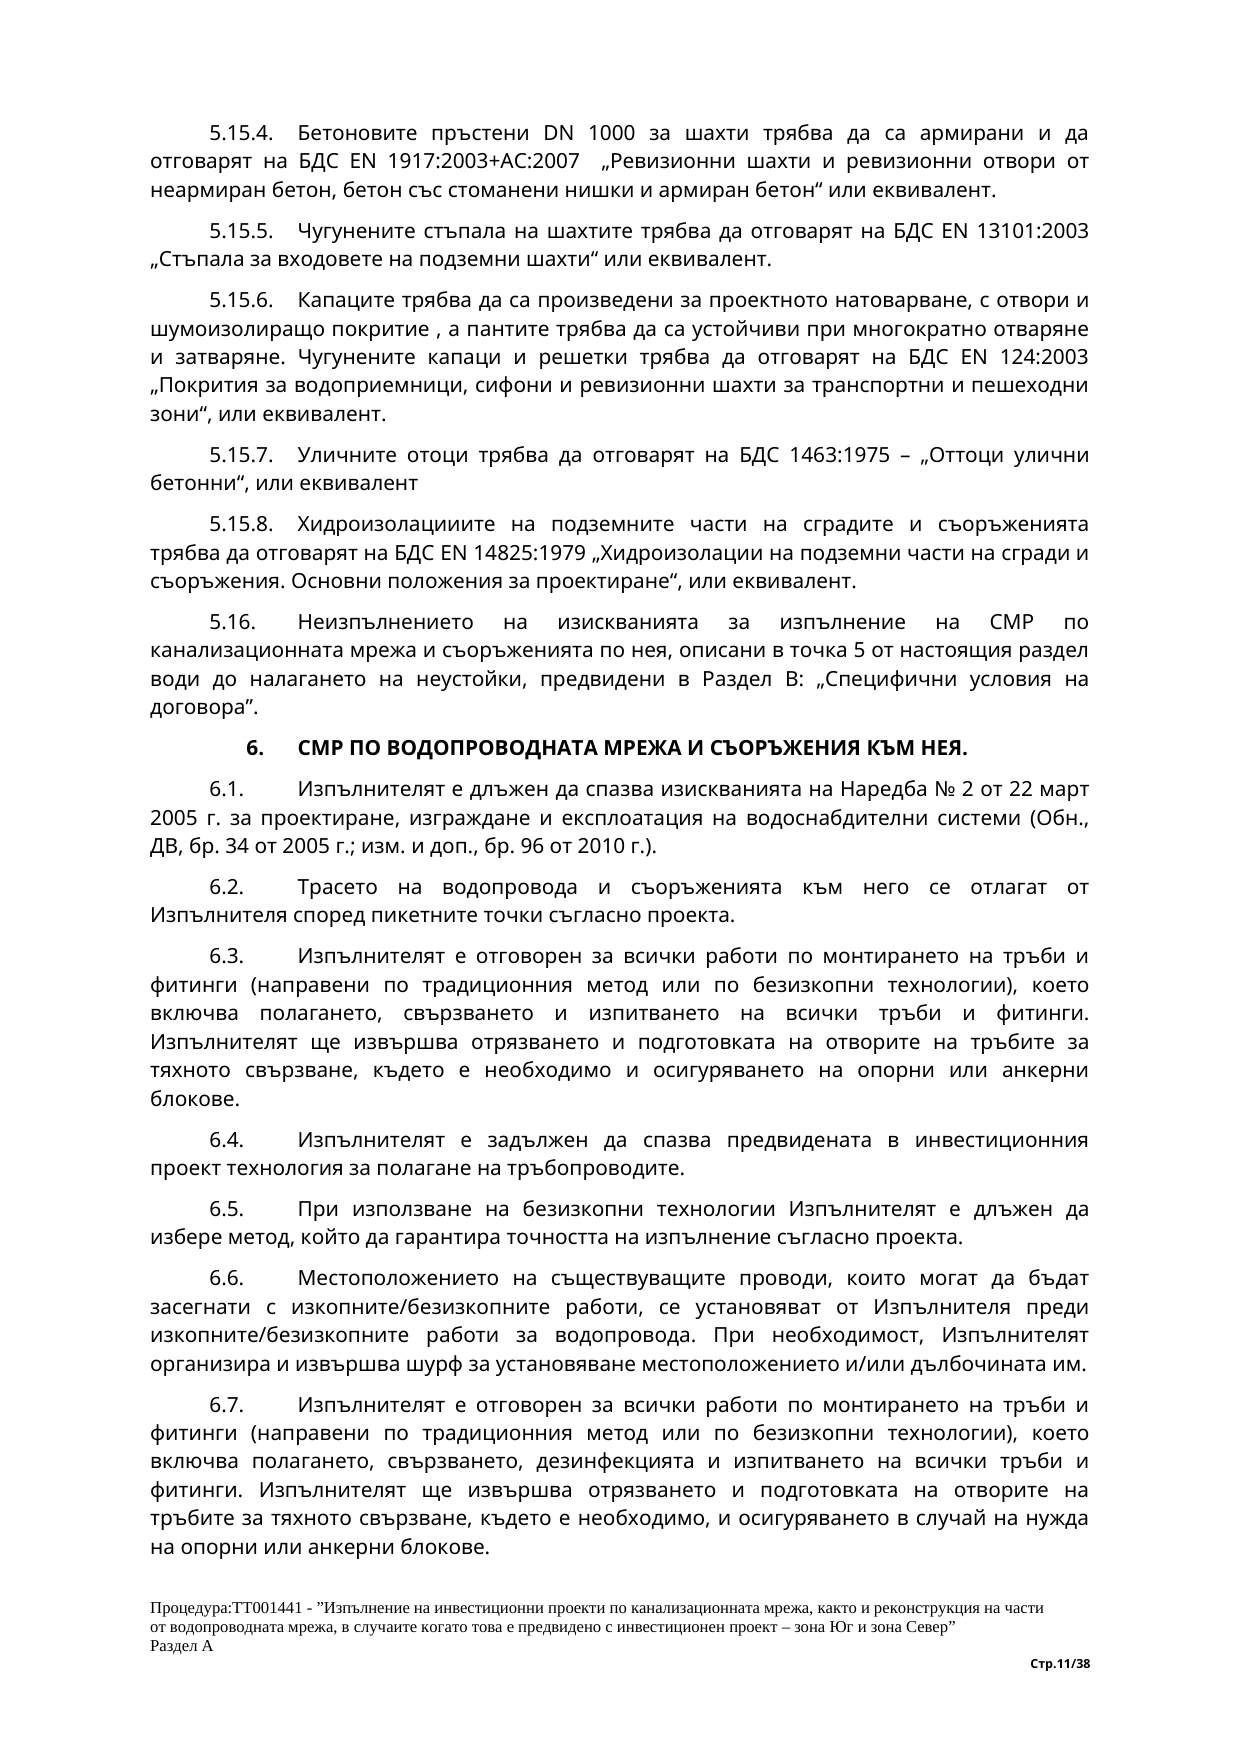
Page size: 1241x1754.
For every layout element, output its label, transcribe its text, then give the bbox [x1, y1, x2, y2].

list При използване на безизкопни технологии Изпълнителят е длъжен да избере метод, който да гарантира точността на изпълнение съгласно проекта. [150, 1194, 1090, 1251]
list Хидроизолацииите на подземните части на сградите и съоръженията трябва да отговарят на БДС EN 14825:1979 „Хидроизолации на подземни части на сгради и съоръжения. Основни положения за проектиране“, или еквивалент. [150, 509, 1090, 595]
list Трасето на водопровода и съоръженията към него се отлагат от Изпълнителя според пикетните точки съгласно проекта. [150, 872, 1090, 929]
list Изпълнителят е длъжен да спазва изискванията на Наредба № 2 от 22 март 2005 г. за проектиране, изграждане и експлоатация на водоснабдителни системи (Обн., ДВ, бр. 34 от 2005 г.; изм. и доп., бр. 96 от 2010 г.). [150, 774, 1090, 860]
list Изпълнителят е задължен да спазва предвидената в инвестиционния проект технология за полагане на тръбопроводите. [150, 1125, 1090, 1182]
list Уличните отоци трябва да отговарят на БДС 1463:1975 – „Оттоци улични бетонни“, или еквивалент [150, 440, 1090, 497]
list Капаците трябва да са произведени за проектното натоварване, с отвори и шумоизолиращо покритие , а пантите трябва да са устойчиви при многократно отваряне и затваряне. Чугунените капаци и решетки трябва да отговарят на БДС EN 124:2003 „Покрития за водоприемници, сифони и ревизионни шахти за транспортни и пешеходни зони“, или еквивалент. [150, 285, 1090, 427]
list Бетоновите пръстени DN 1000 за шахти трябва да са армирани и да отговарят на БДС EN 1917:2003+АС:2007 „Ревизионни шахти и ревизионни отвори от неармиран бетон, бетон със стоманени нишки и армиран бетон“ или еквивалент. [150, 118, 1090, 203]
list Неизпълнението на изискванията за изпълнение на СМР по канализационната мрежа и съоръженията по нея, описани в точка 5 от настоящия раздел води до налагането на неустойки, предвидени в Раздел В: „Специфични условия на договора”. [150, 607, 1090, 721]
list СМР ПО ВОДОПРОВОДНАТА МРЕЖА И СЪОРЪЖЕНИЯ КЪМ НЕЯ. [150, 733, 1090, 762]
list Местоположението на съществуващите проводи, които могат да бъдат засегнати с изкопните/безизкопните работи, се установяват от Изпълнителя преди изкопните/безизкопните работи за водопровода. При необходимост, Изпълнителят организира и извършва шурф за установяване местоположението и/или дълбочината им. [150, 1263, 1090, 1377]
list Изпълнителят е отговорен за всички работи по монтирането на тръби и фитинги (направени по традиционния метод или по безизкопни технологии), което включва полагането, свързването, дезинфекцията и изпитването на всички тръби и фитинги. Изпълнителят ще извършва отрязването и подготовката на отворите на тръбите за тяхното свързване, където е необходимо, и осигуряването в случай на нужда на опорни или анкерни блокове. [150, 1390, 1090, 1560]
list Изпълнителят е отговорен за всички работи по монтирането на тръби и фитинги (направени по традиционния метод или по безизкопни технологии), което включва полагането, свързването и изпитването на всички тръби и фитинги. Изпълнителят ще извършва отрязването и подготовката на отворите на тръбите за тяхното свързване, където е необходимо и осигуряването на опорни или анкерни блокове. [150, 942, 1090, 1112]
list Чугунените стъпала на шахтите трябва да отговарят на БДС EN 13101:2003 „Стъпала за входовете на подземни шахти“ или еквивалент. [150, 216, 1090, 273]
